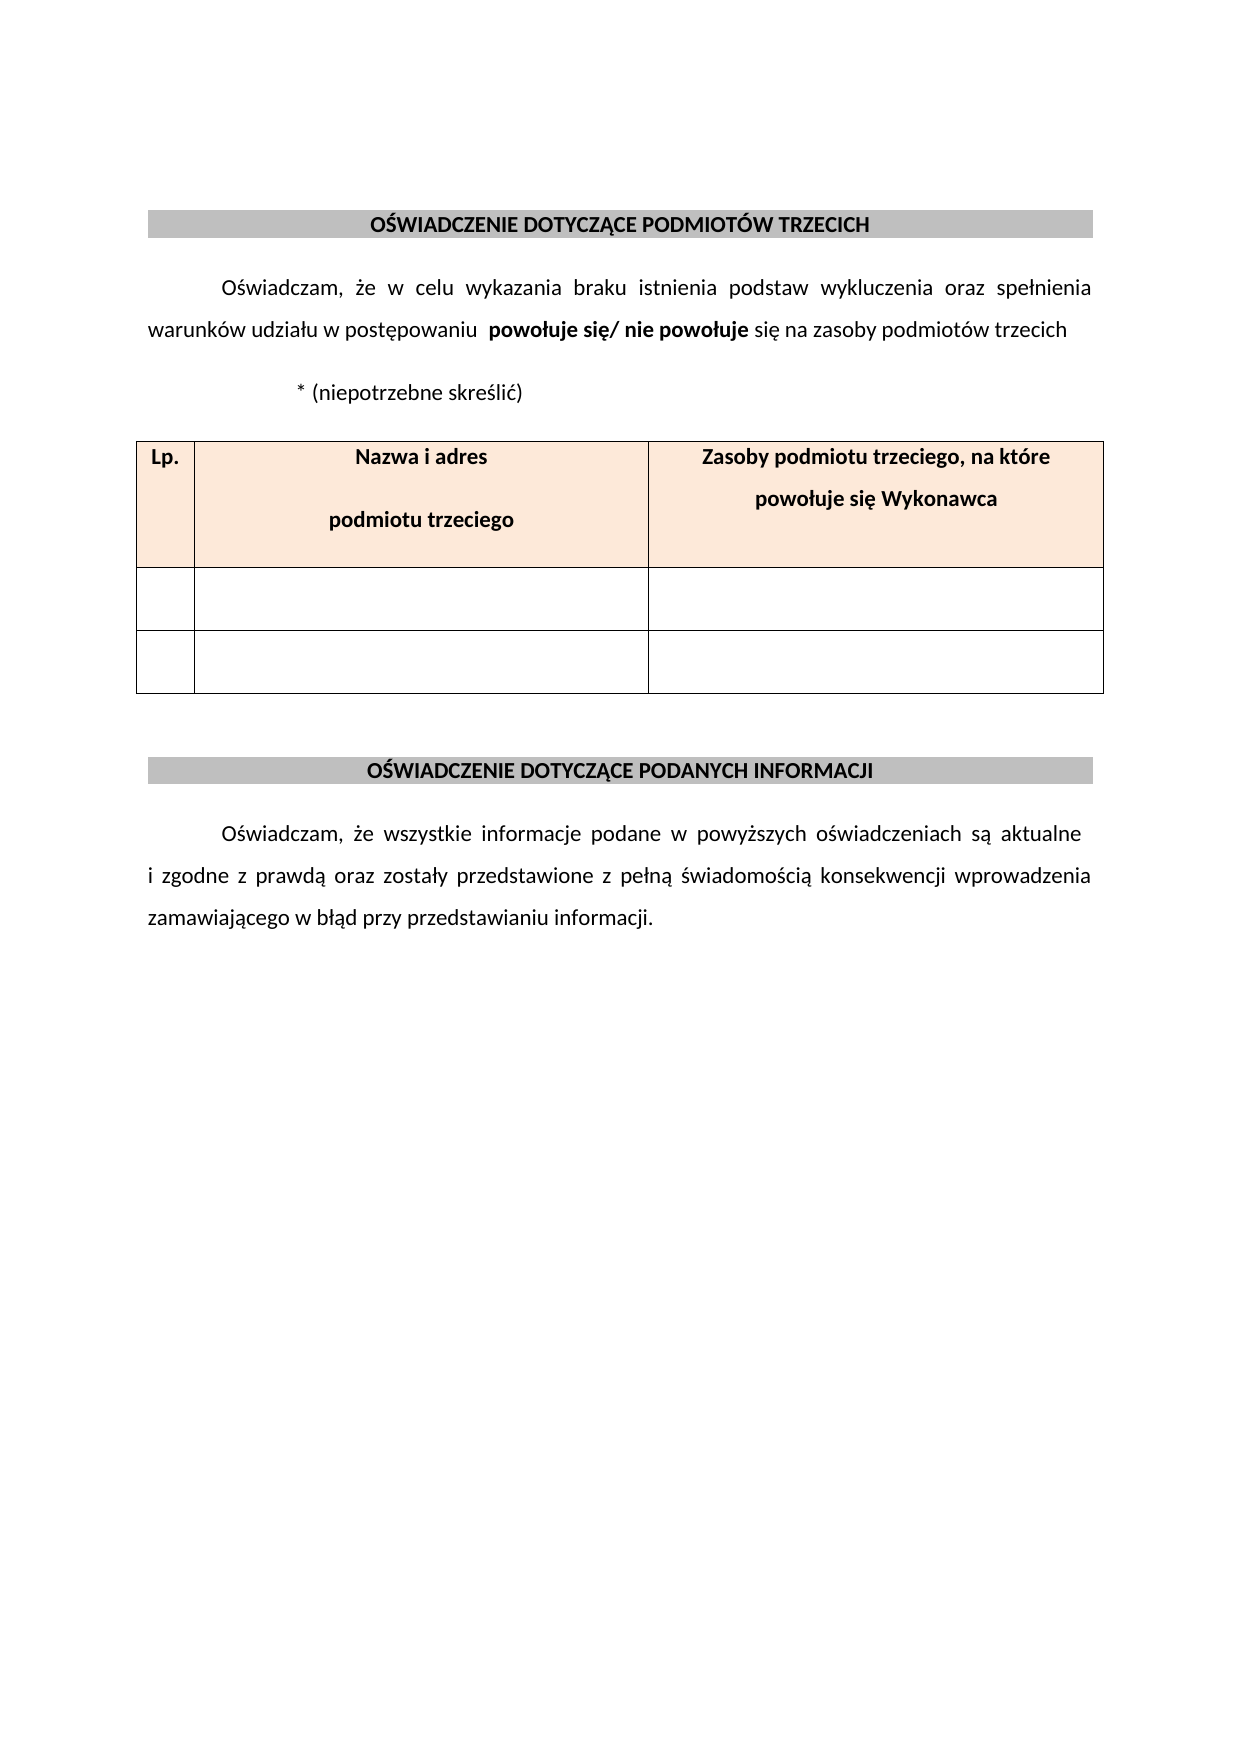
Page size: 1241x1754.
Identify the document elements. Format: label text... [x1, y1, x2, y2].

table_cell [195, 568, 648, 630]
table_cell [137, 568, 194, 630]
text OŚWIADCZENIE DOTYCZĄCE PODMIOTÓW TRZECICH [148, 210, 1093, 238]
text Oświadczam, że wszystkie informacje podane w powyższych oświadczeniach są aktualne i zgodne z prawdą oraz zostały przedstawione z pełną świadomością konsekwencji wprowadzenia zamawiającego w błąd przy przedstawianiu informacji. [148, 819, 1093, 931]
table_cell [649, 631, 1103, 693]
text OŚWIADCZENIE DOTYCZĄCE PODANYCH INFORMACJI [148, 757, 1093, 784]
text Oświadczam, że w celu wykazania braku istnienia podstaw wykluczenia oraz spełnienia warunków udziału w postępowaniu powołuje się/ nie powołuje się na zasoby podmiotów trzecich [148, 273, 1093, 343]
text * (niepotrzebne skreślić) [221, 378, 1093, 406]
table_header Nazwa i adres podmiotu trzeciego [195, 442, 648, 567]
table_header Lp. [137, 442, 194, 567]
table_cell [137, 631, 194, 693]
table_header Zasoby podmiotu trzeciego, na które powołuje się Wykonawca [649, 442, 1103, 567]
table_cell [195, 631, 648, 693]
table_cell [649, 568, 1103, 630]
